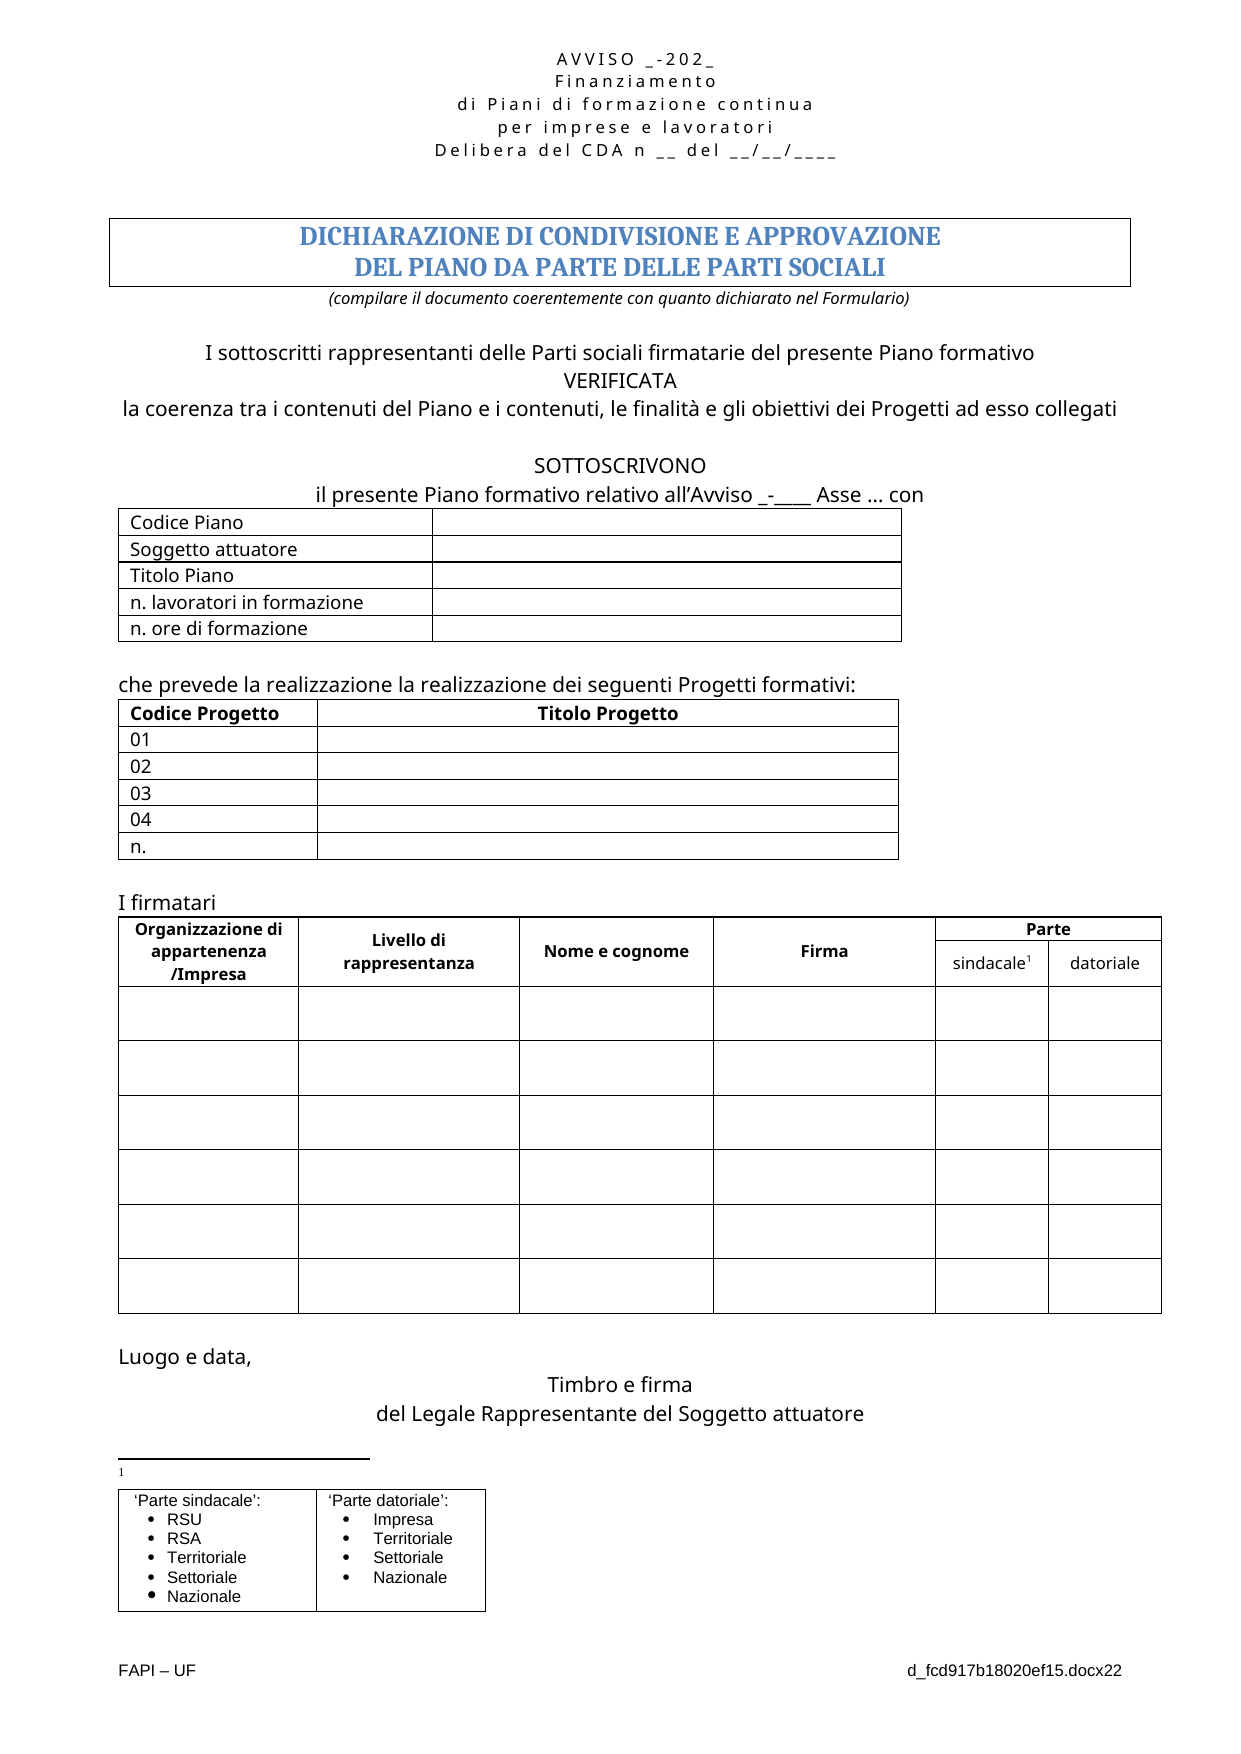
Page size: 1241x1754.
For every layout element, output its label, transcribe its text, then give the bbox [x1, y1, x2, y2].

table_cell [936, 1041, 1048, 1094]
table_header Nome e cognome [520, 918, 713, 986]
text del Legale Rappresentante del Soggetto attuatore [118, 1399, 1122, 1427]
table_cell Soggetto attuatore [119, 536, 432, 561]
subtitle DICHIARAZIONE DI CONDIVISIONE E APPROVAZIONE [110, 219, 1130, 249]
table_cell [433, 616, 901, 641]
table_cell [299, 1096, 519, 1149]
table_cell [714, 1096, 935, 1149]
table_cell [318, 780, 898, 805]
text VERIFICATA [118, 366, 1122, 394]
table_cell [520, 987, 713, 1040]
table_cell 04 [119, 806, 317, 832]
table_header [433, 509, 901, 535]
table_cell n. ore di formazione [119, 616, 432, 641]
table_cell [520, 1096, 713, 1149]
table_cell n. [119, 833, 317, 858]
table_cell [119, 1150, 298, 1203]
table_header Firma [714, 918, 935, 986]
table_cell [318, 753, 898, 779]
table_cell 02 [119, 753, 317, 779]
subtitle DEL PIANO DA PARTE DELLE PARTI SOCIALI [110, 249, 1130, 286]
table_header Livello di rappresentanza [299, 918, 519, 986]
text SOTTOSCRIVONO [118, 451, 1122, 480]
table_cell [1049, 1150, 1161, 1203]
table_cell [520, 1259, 713, 1312]
table_cell [520, 1041, 713, 1094]
text I firmatari [118, 888, 1122, 916]
table_cell sindacale [936, 941, 1048, 986]
table_cell datoriale [1049, 941, 1161, 986]
table_cell [299, 987, 519, 1040]
table_cell [936, 1096, 1048, 1149]
table_cell [318, 727, 898, 752]
table_cell [1049, 1096, 1161, 1149]
table_header Organizzazione di appartenenza /Impresa [119, 918, 298, 986]
table_header Codice Piano [119, 509, 432, 535]
table_cell [299, 1041, 519, 1094]
table_cell [119, 1041, 298, 1094]
table_header Titolo Progetto [318, 700, 898, 726]
text Luogo e data, [118, 1342, 1122, 1370]
table_cell [299, 1150, 519, 1203]
table_cell [119, 1259, 298, 1312]
table_cell [1049, 1259, 1161, 1312]
table_header Parte [936, 918, 1161, 940]
table_cell [299, 1259, 519, 1312]
table_cell [520, 1205, 713, 1258]
table_cell [936, 1259, 1048, 1312]
text Timbro e firma [118, 1370, 1122, 1399]
table_cell [1049, 1041, 1161, 1094]
table_cell [433, 589, 901, 614]
table_cell Titolo Piano [119, 563, 432, 588]
text la coerenza tra i contenuti del Piano e i contenuti, le finalità e gli obiettivi dei Progetti ad esso collegati [118, 394, 1122, 423]
table_cell [119, 1096, 298, 1149]
table_cell [119, 1205, 298, 1258]
table_cell [936, 1150, 1048, 1203]
text I sottoscritti rappresentanti delle Parti sociali firmatarie del presente Piano formativo [118, 338, 1122, 366]
table_cell [714, 1205, 935, 1258]
table_cell [119, 987, 298, 1040]
text il presente Piano formativo relativo all’Avviso _-____ Asse … con [118, 480, 1122, 508]
table_cell [318, 806, 898, 832]
text che prevede la realizzazione la realizzazione dei seguenti Progetti formativi: [118, 671, 1122, 699]
table_header Codice Progetto [119, 700, 317, 726]
table_cell 03 [119, 780, 317, 805]
table_cell [1049, 1205, 1161, 1258]
table_cell n. lavoratori in formazione [119, 589, 432, 614]
text (compilare il documento coerentemente con quanto dichiarato nel Formulario) [118, 287, 1122, 309]
table_cell [714, 1150, 935, 1203]
table_cell [318, 833, 898, 858]
table_cell [714, 987, 935, 1040]
table_cell [936, 1205, 1048, 1258]
table_cell [433, 563, 901, 588]
table_cell 01 [119, 727, 317, 752]
table_cell [1049, 987, 1161, 1040]
table_cell [299, 1205, 519, 1258]
table_cell [714, 1259, 935, 1312]
table_cell [936, 987, 1048, 1040]
table_cell [520, 1150, 713, 1203]
table_cell [714, 1041, 935, 1094]
table_cell [433, 536, 901, 561]
